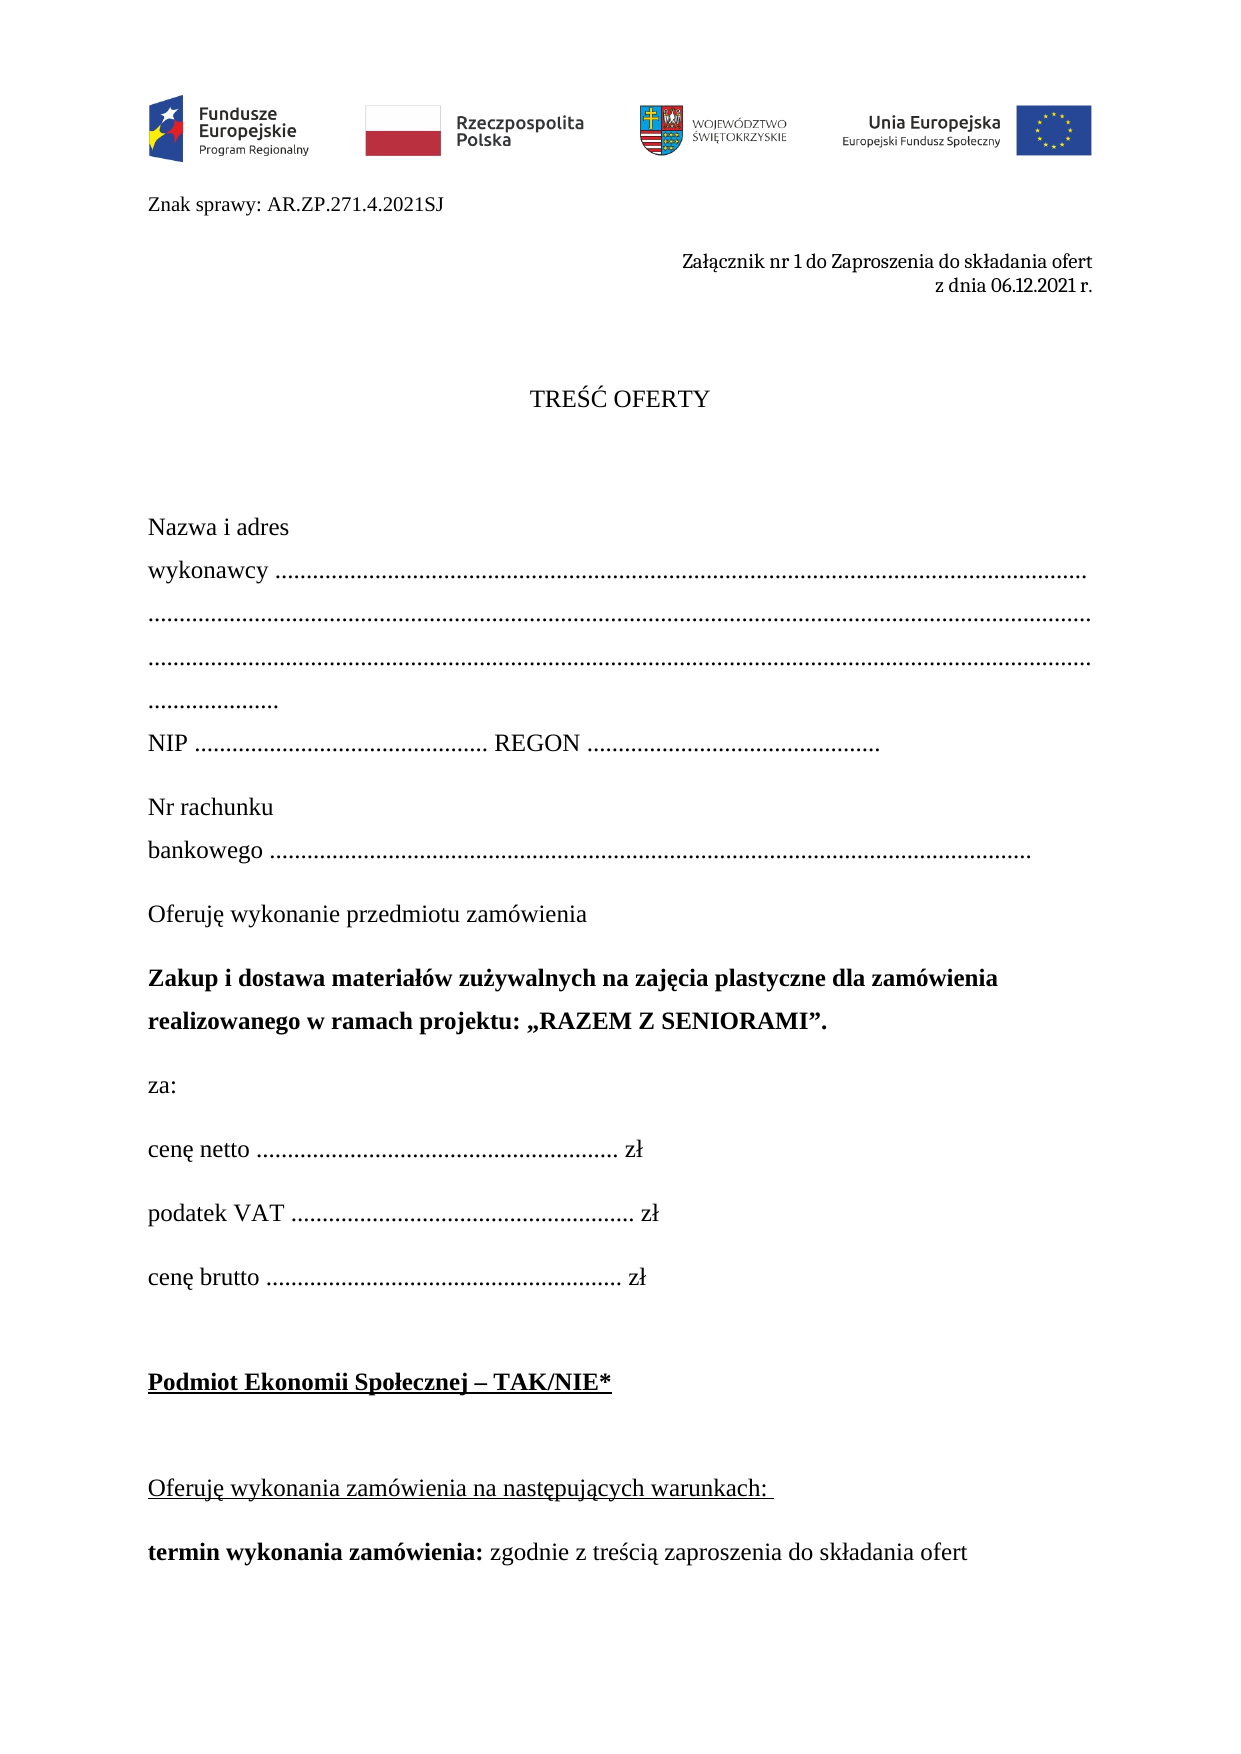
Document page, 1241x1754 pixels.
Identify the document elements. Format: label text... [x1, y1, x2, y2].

text Podmiot Ekonomii Społecznej – TAK/NIE* [148, 1367, 1093, 1438]
text cenę netto .......................................................... zł [148, 1134, 1093, 1163]
text Nr rachunku bankowego .......................................................................................................................... [148, 792, 1093, 864]
text z dnia 06.12.2021 r. [148, 273, 1093, 297]
text Oferuję wykonanie przedmiotu zamówienia [148, 899, 1093, 928]
text Oferuję wykonania zamówienia na następujących warunkach: [148, 1473, 1093, 1502]
text Załącznik nr 1 do Zaproszenia do składania ofert [148, 249, 1093, 273]
text podatek VAT ....................................................... zł [148, 1198, 1093, 1227]
text Zakup i dostawa materiałów zużywalnych na zajęcia plastyczne dla zamówienia realizowanego w ramach projektu: „RAZEM Z SENIORAMI”. [148, 963, 1093, 1035]
text termin wykonania zamówienia: zgodnie z treścią zaproszenia do składania ofert [148, 1537, 1093, 1566]
text za: [148, 1070, 1093, 1099]
text TREŚĆ OFERTY [148, 384, 1093, 413]
picture [147, 73, 1093, 192]
text Nazwa i adres wykonawcy ..................................................................................................................................................................................................................................................................................................................................................................................................................................................................... NIP ............................................... REGON ............................................... [148, 512, 1093, 757]
text cenę brutto ......................................................... zł [148, 1262, 1093, 1332]
